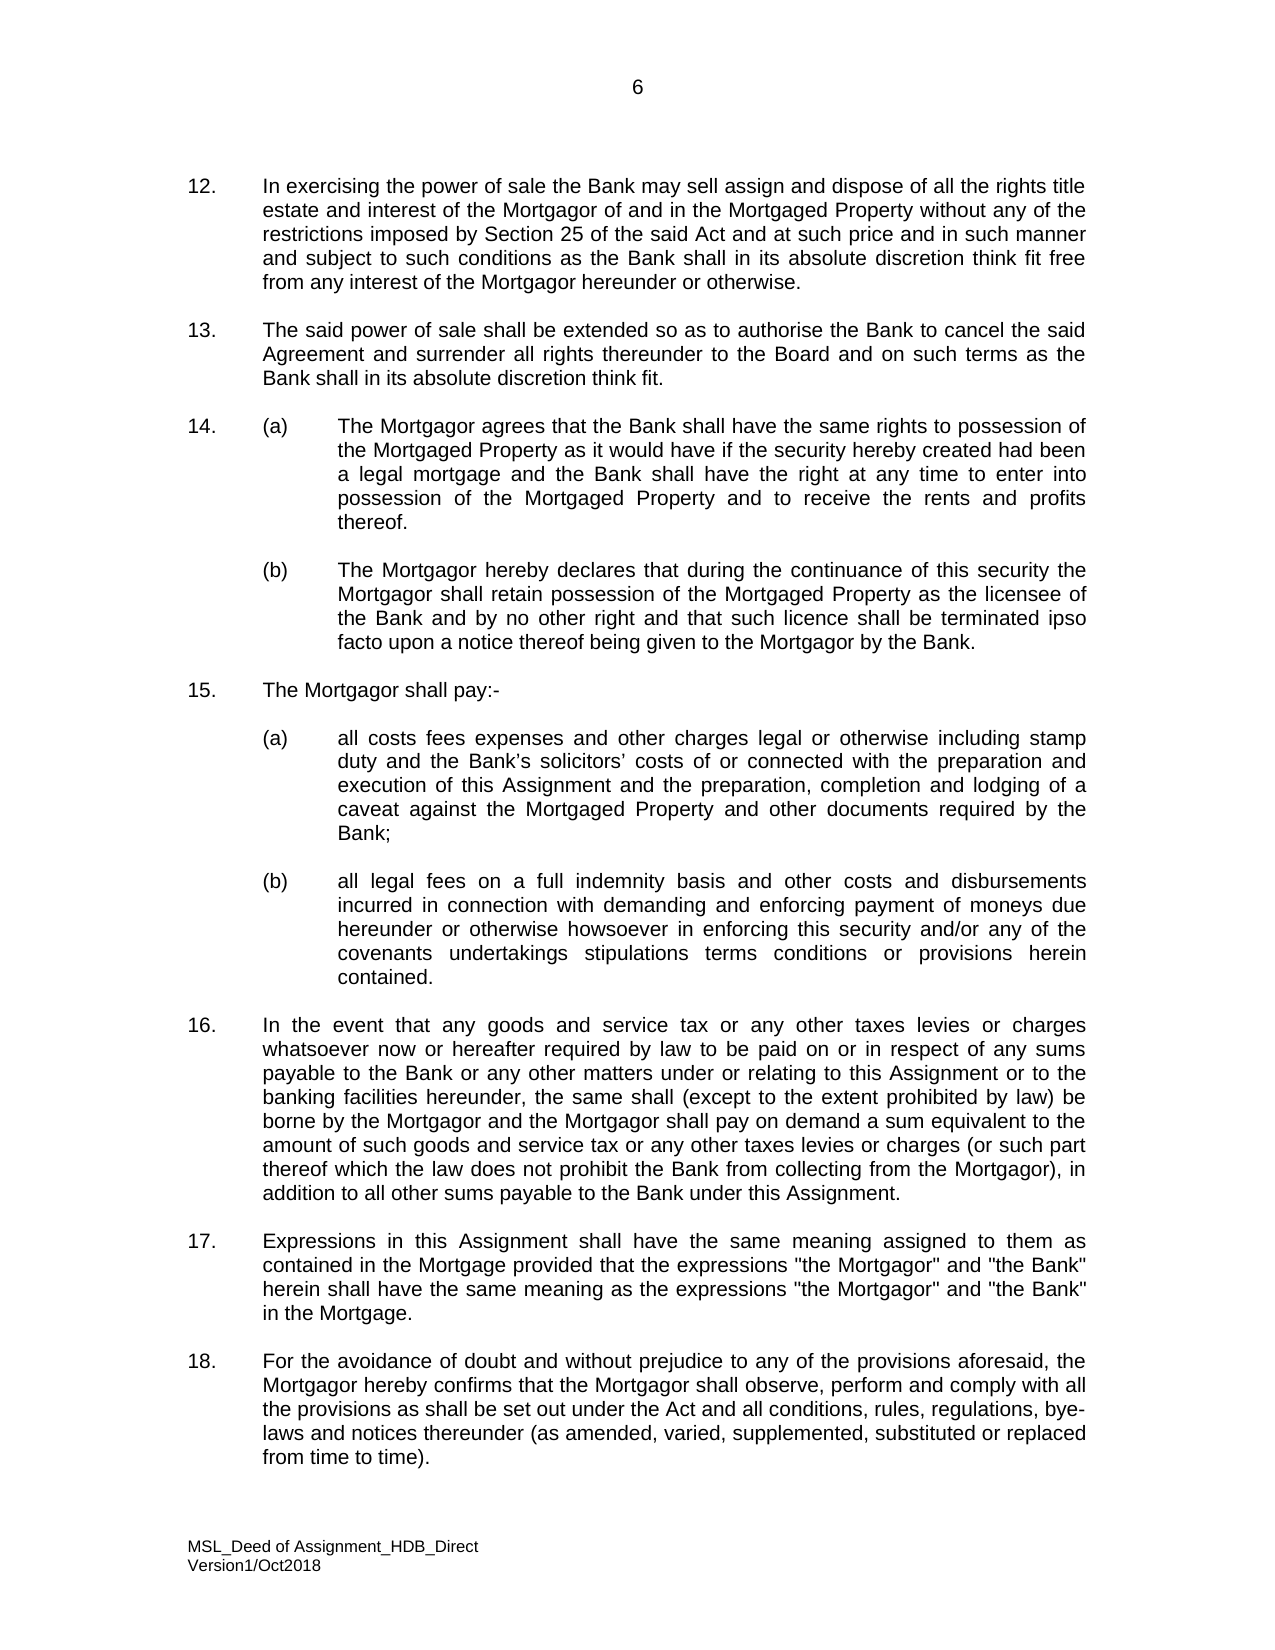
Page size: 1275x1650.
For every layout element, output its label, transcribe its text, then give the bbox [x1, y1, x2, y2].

text 17. Expressions in this Assignment shall have the same meaning assigned to them as contained in the Mortgage provided that the expressions "the Mortgagor" and "the Bank" herein shall have the same meaning as the expressions "the Mortgagor" and "the Bank" in the Mortgage. [187, 1229, 1087, 1325]
text (b) all legal fees on a full indemnity basis and other costs and disbursements incurred in connection with demanding and enforcing payment of moneys due hereunder or otherwise howsoever in enforcing this security and/or any of the covenants undertakings stipulations terms conditions or provisions herein contained. [262, 869, 1087, 989]
text 13. The said power of sale shall be extended so as to authorise the Bank to cancel the said Agreement and surrender all rights thereunder to the Board and on such terms as the Bank shall in its absolute discretion think fit. [187, 318, 1087, 390]
text (b) The Mortgagor hereby declares that during the continuance of this security the Mortgagor shall retain possession of the Mortgaged Property as the licensee of the Bank and by no other right and that such licence shall be terminated ipso facto upon a notice thereof being given to the Mortgagor by the Bank. [262, 558, 1087, 653]
text 18. For the avoidance of doubt and without prejudice to any of the provisions aforesaid, the Mortgagor hereby confirms that the Mortgagor shall observe, perform and comply with all the provisions as shall be set out under the Act and all conditions, rules, regulations, bye-laws and notices thereunder (as amended, varied, supplemented, substituted or replaced from time to time). [187, 1349, 1087, 1468]
text 15. The Mortgagor shall pay:- [187, 677, 1087, 701]
text 14. (a) The Mortgagor agrees that the Bank shall have the same rights to possession of the Mortgaged Property as it would have if the security hereby created had been a legal mortgage and the Bank shall have the right at any time to enter into possession of the Mortgaged Property and to receive the rents and profits thereof. [187, 414, 1087, 534]
text (a) all costs fees expenses and other charges legal or otherwise including stamp duty and the Bank’s solicitors’ costs of or connected with the preparation and execution of this Assignment and the preparation, completion and lodging of a caveat against the Mortgaged Property and other documents required by the Bank; [262, 725, 1087, 845]
text 16. In the event that any goods and service tax or any other taxes levies or charges whatsoever now or hereafter required by law to be paid on or in respect of any sums payable to the Bank or any other matters under or relating to this Assignment or to the banking facilities hereunder, the same shall (except to the extent prohibited by law) be borne by the Mortgagor and the Mortgagor shall pay on demand a sum equivalent to the amount of such goods and service tax or any other taxes levies or charges (or such part thereof which the law does not prohibit the Bank from collecting from the Mortgagor), in addition to all other sums payable to the Bank under this Assignment. [187, 1013, 1087, 1205]
text 12. In exercising the power of sale the Bank may sell assign and dispose of all the rights title estate and interest of the Mortgagor of and in the Mortgaged Property without any of the restrictions imposed by Section 25 of the said Act and at such price and in such manner and subject to such conditions as the Bank shall in its absolute discretion think fit free from any interest of the Mortgagor hereunder or otherwise. [187, 174, 1087, 294]
